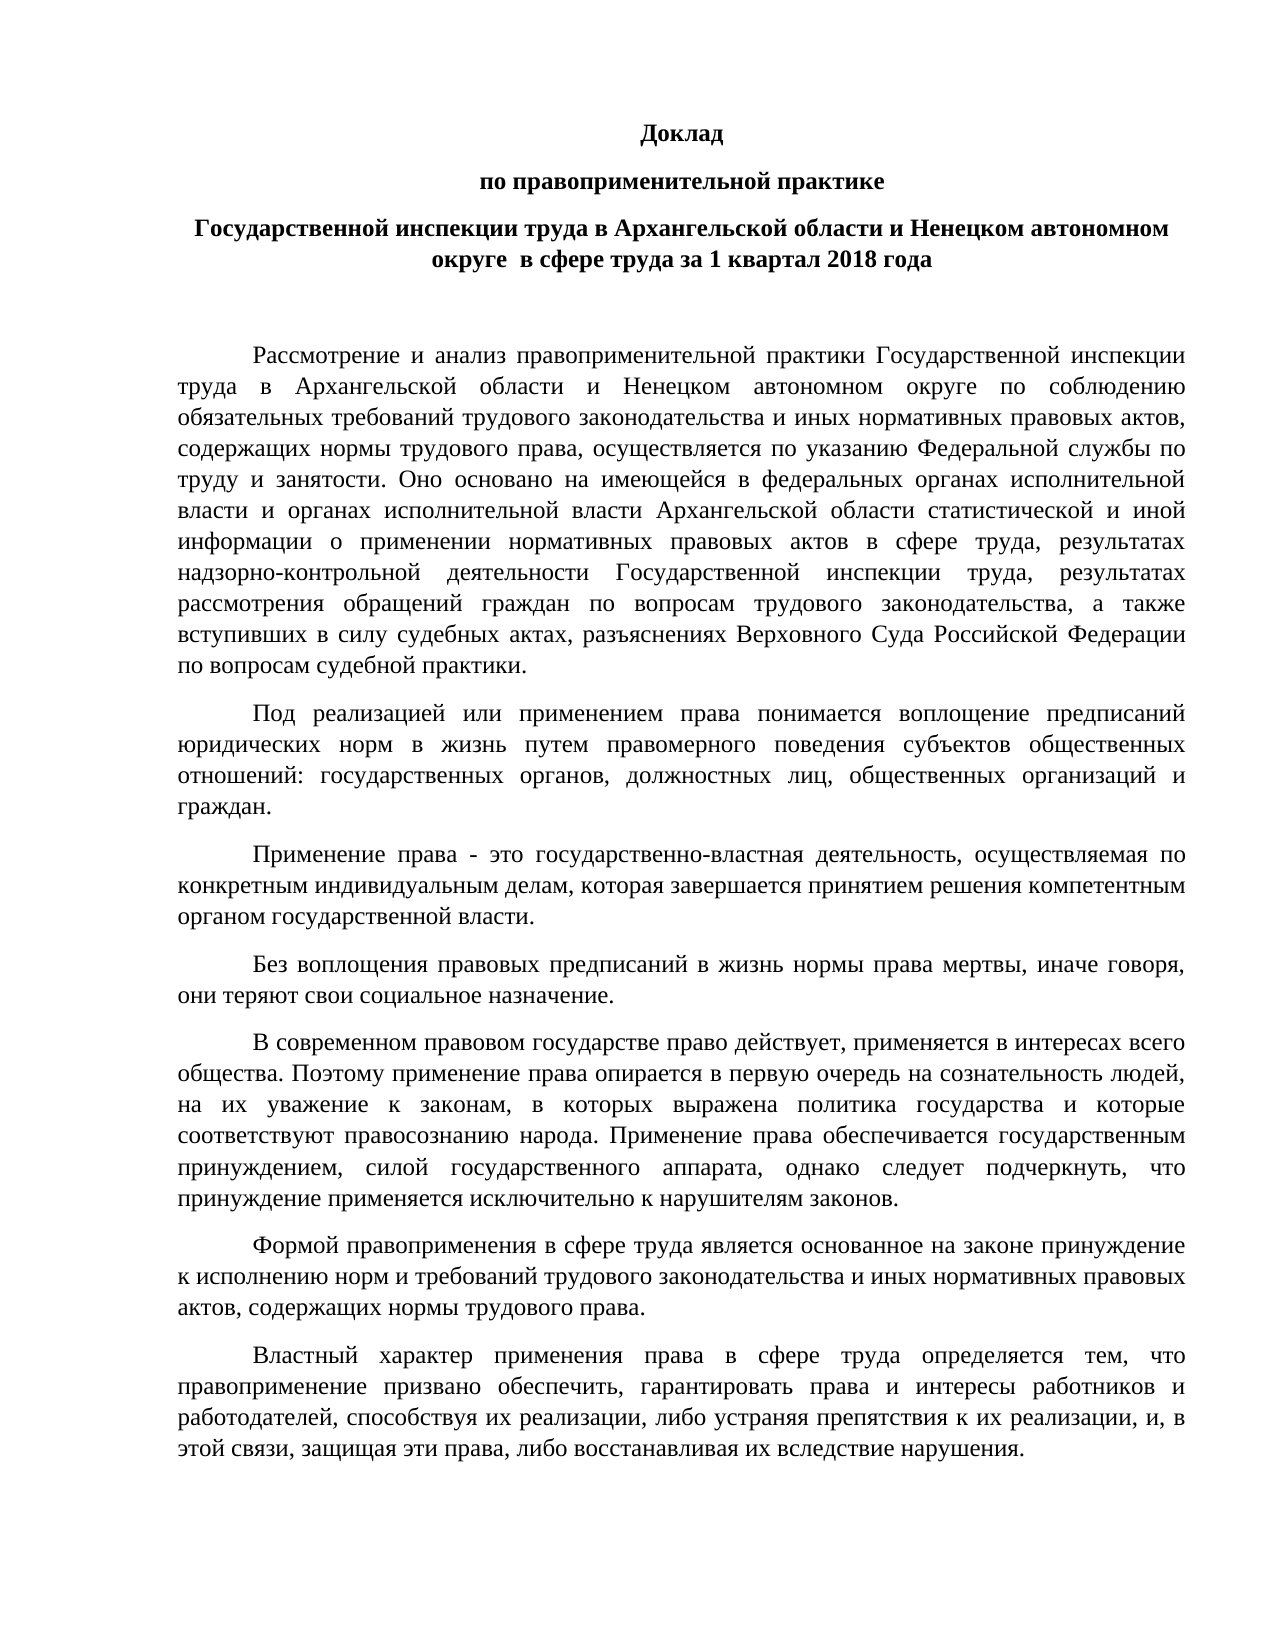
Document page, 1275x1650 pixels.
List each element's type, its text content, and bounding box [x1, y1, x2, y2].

text Государственной инспекции труда в Архангельской области и Ненецком автономном округе в сфере труда за 1 квартал 2018 года [177, 213, 1186, 273]
text по правоприменительной практике [177, 166, 1186, 194]
text Без воплощения правовых предписаний в жизнь нормы права мертвы, иначе говоря, они теряют свои социальное назначение. [177, 949, 1186, 1008]
text Властный характер применения права в сфере труда определяется тем, что правоприменение призвано обеспечить, гарантировать права и интересы работников и работодателей, способствуя их реализации, либо устраняя препятствия к их реализации, и, в этой связи, защищая эти права, либо восстанавливая их вследствие нарушения. [177, 1340, 1186, 1462]
text Доклад [177, 118, 1186, 147]
text В современном правовом государстве право действует, применяется в интересах всего общества. Поэтому применение права опирается в первую очередь на сознательность людей, на их уважение к законам, в которых выражена политика государства и которые соответствуют правосознанию народа. Применение права обеспечивается государственным принуждением, силой государственного аппарата, однако следует подчеркнуть, что принуждение применяется исключительно к нарушителям законов. [177, 1027, 1186, 1211]
text Применение права - это государственно-властная деятельность, осуществляемая по конкретным индивидуальным делам, которая завершается принятием решения компетентным органом государственной власти. [177, 839, 1186, 930]
text Рассмотрение и анализ правоприменительной практики Государственной инспекции труда в Архангельской области и Ненецком автономном округе по соблюдению обязательных требований трудового законодательства и иных нормативных правовых актов, содержащих нормы трудового права, осуществляется по указанию Федеральной службы по труду и занятости. Оно основано на имеющейся в федеральных органах исполнительной власти и органах исполнительной власти Архангельской области статистической и иной информации о применении нормативных правовых актов в сфере труда, результатах надзорно-контрольной деятельности Государственной инспекции труда, результатах рассмотрения обращений граждан по вопросам трудового законодательства, а также вступивших в силу судебных актах, разъяснениях Верховного Суда Российской Федерации по вопросам судебной практики. [177, 340, 1186, 679]
text Под реализацией или применением права понимается воплощение предписаний юридических норм в жизнь путем правомерного поведения субъектов общественных отношений: государственных органов, должностных лиц, общественных организаций и граждан. [177, 698, 1186, 820]
text Формой правоприменения в сфере труда является основанное на законе принуждение к исполнению норм и требований трудового законодательства и иных нормативных правовых актов, содержащих нормы трудового права. [177, 1230, 1186, 1321]
